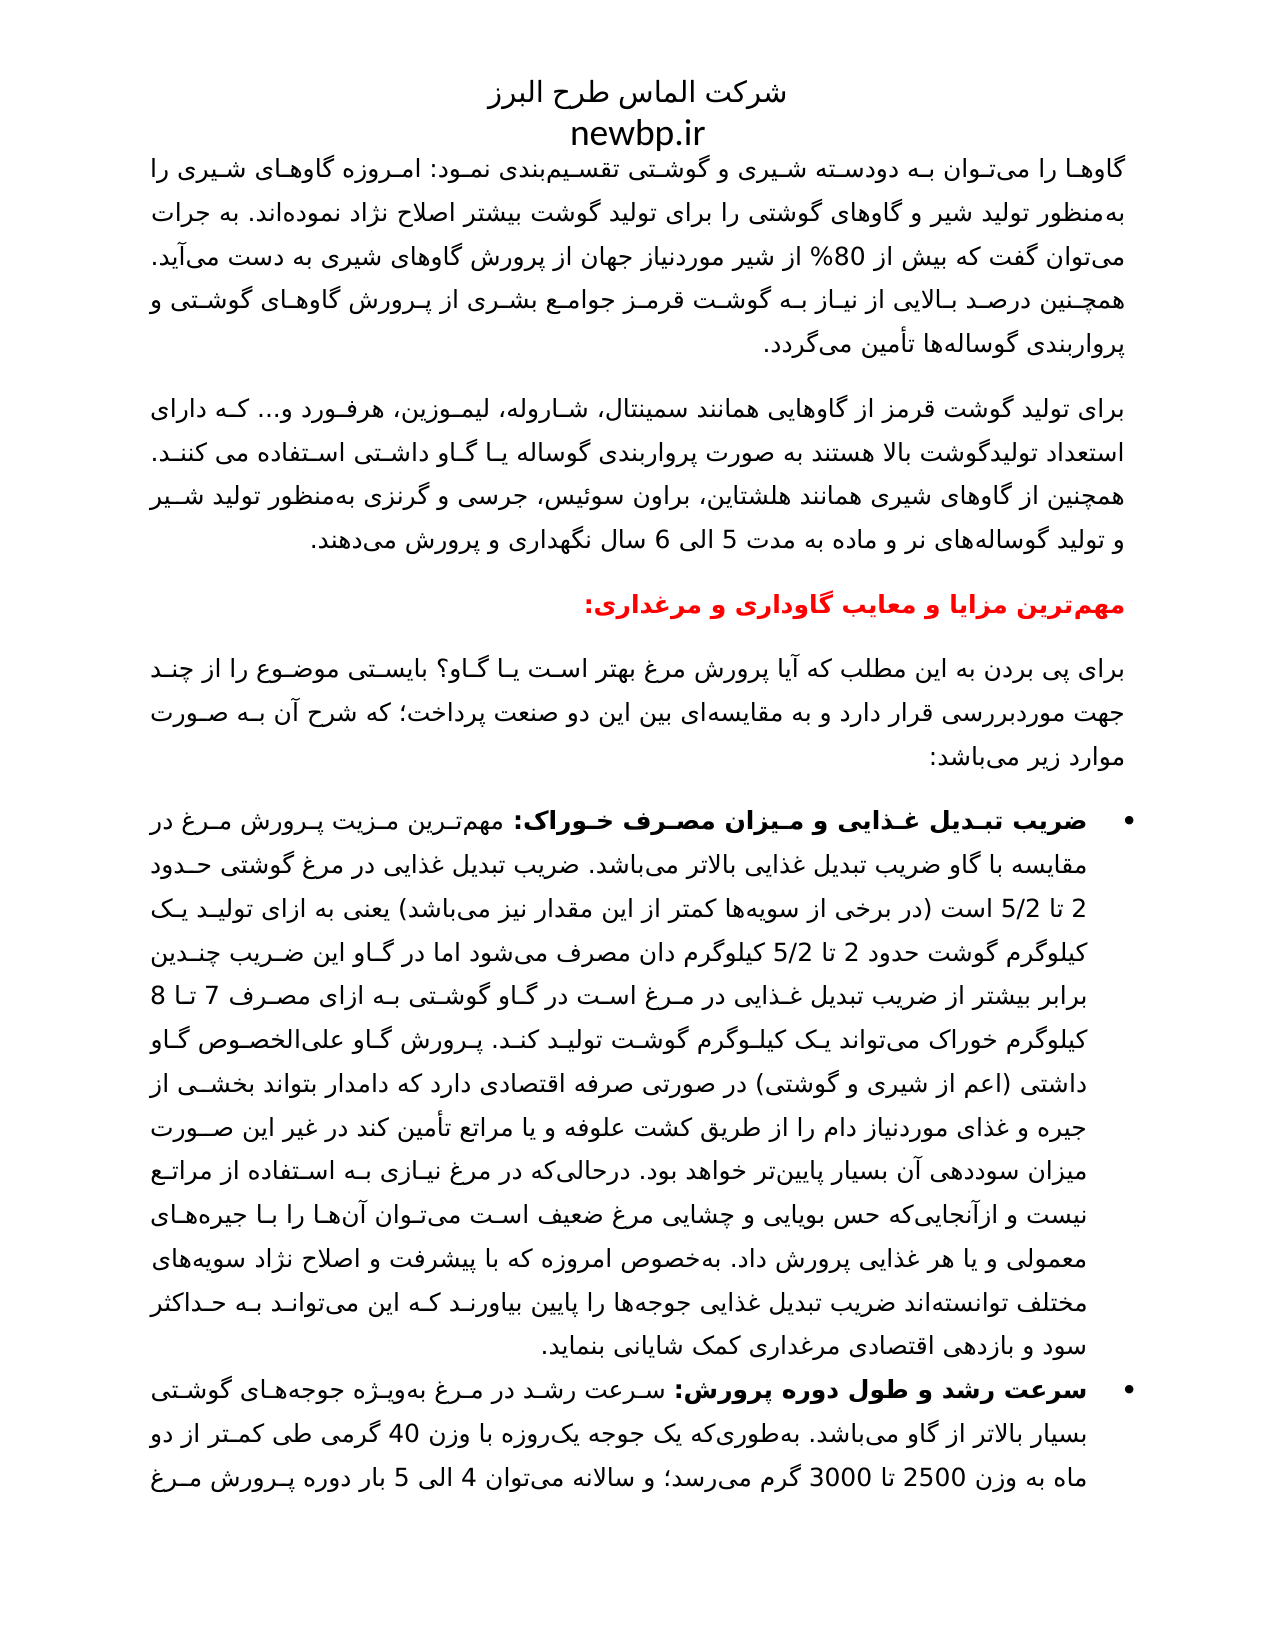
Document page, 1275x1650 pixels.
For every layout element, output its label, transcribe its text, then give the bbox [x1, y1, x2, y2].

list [150, 1375, 1125, 1492]
text برای پی بردن به این مطلب که آیا پرورش مرغ بهتر است یا گاو؟ بایستی موضوع را از چند جهت موردبررسی قرار دارد و به مقایسه‌ای بین این دو صنعت پرداخت؛ که شرح آن به صورت موارد زیر می‌باشد: [150, 654, 1125, 771]
text مهم‌ترین مزایا و معایب گاوداری و مرغداری: [150, 590, 1125, 619]
list ضریب تبدیل غذایی و میزان مصرف خوراک: مهم‌ترین مزیت پرورش مرغ در مقایسه با گاو ضریب تبدیل غذایی بالاتر می‌باشد. ضریب تبدیل غذایی در مرغ گوشتی حدود 2 تا 5/2 است (در برخی از سویه‌ها کمتر از این مقدار نیز می‌باشد) یعنی به ازای تولید یک کیلوگرم گوشت حدود 2 تا 5/2 کیلوگرم دان مصرف می‌شود اما در گاو این ضریب چندین برابر بیشتر از ضریب تبدیل غذایی در مرغ است در گاو گوشتی به ازای مصرف 7 تا 8 کیلوگرم خوراک می‌تواند یک کیلوگرم گوشت تولید کند. پرورش گاو علی‌الخصوص گاو داشتی (اعم از شیری و گوشتی) در صورتی صرفه اقتصادی دارد که دامدار بتواند بخشی از جیره و غذای موردنیاز دام را از طریق کشت علوفه و یا مراتع تأمین کند در غیر این صورت میزان سوددهی آن بسیار پایین‌تر خواهد بود. درحالی‌که در مرغ نیازی به استفاده از مراتع نیست و ازآنجایی‌که حس بویایی و چشایی مرغ ضعیف است می‌توان آن‌ها را با جیره‌های معمولی و یا هر غذایی پرورش داد. به‌خصوص امروزه که با پیشرفت و اصلاح نژاد سویه‌های مختلف توانسته‌اند ضریب تبدیل غذایی جوجه‌ها را پایین بیاورند که این می‌تواند به حداکثر سود و بازدهی اقتصادی مرغداری کمک شایانی بنماید. [150, 806, 1125, 1361]
text برای تولید گوشت قرمز از گاوهایی همانند سمینتال، شاروله، لیموزین، هرفورد و... که دارای استعداد تولیدگوشت بالا هستند به صورت پرواربندی گوساله یا گاو داشتی استفاده می کنند. همچنین از گاوهای شیری همانند هلشتاین، براون سوئیس، جرسی و گرنزی به‌منظور تولید شیر و تولید گوساله‌های نر و ماده به مدت 5 الی 6 سال نگهداری و پرورش می‌دهند. [150, 394, 1125, 554]
text گاوها را می‌توان به دودسته شیری و گوشتی تقسیم‌بندی نمود: امروزه گاوهای شیری را به‌منظور تولید شیر و گاوهای گوشتی را برای تولید گوشت بیشتر اصلاح نژاد نموده‌اند. به جرات می‌توان گفت که بیش از 80% از شیر موردنیاز جهان از پرورش گاوهای شیری به دست می‌آید. همچنین درصد بالایی از نیاز به گوشت قرمز جوامع بشری از پرورش گاوهای گوشتی و پرواربندی گوساله‌ها تأمین می‌گردد. [150, 154, 1125, 358]
